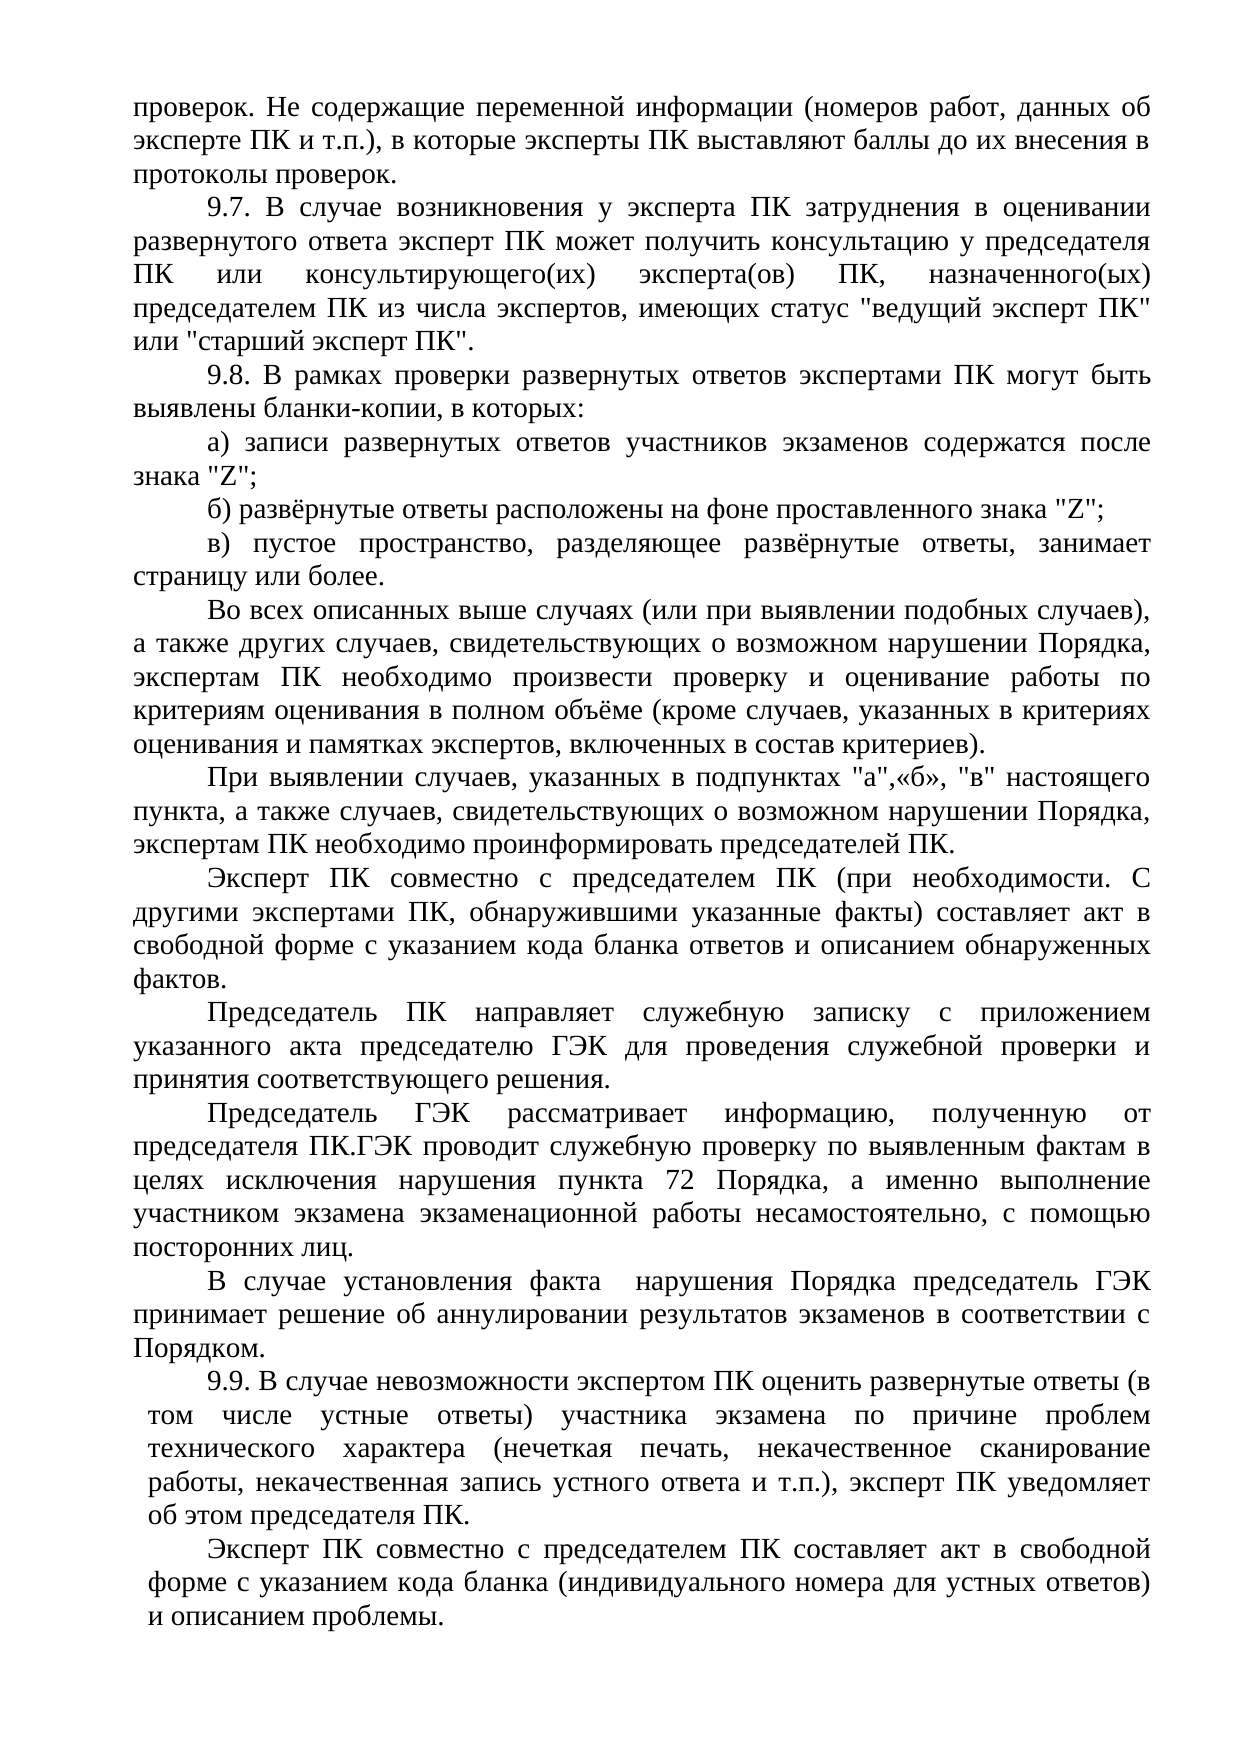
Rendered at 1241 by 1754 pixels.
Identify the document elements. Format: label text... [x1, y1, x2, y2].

text а) записи развернутых ответов участников экзаменов содержатся после знака "Z"; [133, 424, 1152, 491]
text Во всех описанных выше случаях (или при выявлении подобных случаев), а также других случаев, свидетельствующих о возможном нарушении Порядка, экспертам ПК необходимо произвести проверку и оценивание работы по критериям оценивания в полном объёме (кроме случаев, указанных в критериях оценивания и памятках экспертов, включенных в состав критериев). [133, 592, 1152, 759]
text 9.9. В случае невозможности экспертом ПК оценить развернутые ответы (в том числе устные ответы) участника экзамена по причине проблем технического характера (нечеткая печать, некачественное сканирование работы, некачественная запись устного ответа и т.п.), эксперт ПК уведомляет об этом председателя ПК. [148, 1363, 1152, 1531]
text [133, 89, 1152, 189]
text При выявлении случаев, указанных в подпунктах "а",«б», "в" настоящего пункта, а также случаев, свидетельствующих о возможном нарушении Порядка, экспертам ПК необходимо проинформировать председателей ПК. [133, 759, 1152, 860]
text Председатель ГЭК рассматривает информацию, полученную от председателя ПК.ГЭК проводит служебную проверку по выявленным фактам в целях исключения нарушения пункта 72 Порядка, а именно выполнение участником экзамена экзаменационной работы несамостоятельно, с помощью посторонних лиц. [133, 1095, 1152, 1263]
text Председатель ПК направляет служебную записку с приложением указанного акта председателю ГЭК для проведения служебной проверки и принятия соответствующего решения. [133, 994, 1152, 1095]
text В случае установления факта нарушения Порядка председатель ГЭК принимает решение об аннулировании результатов экзаменов в соответствии с Порядком. [133, 1263, 1152, 1363]
text Эксперт ПК совместно с председателем ПК (при необходимости. С другими экспертами ПК, обнаружившими указанные факты) составляет акт в свободной форме с указанием кода бланка ответов и описанием обнаруженных фактов. [133, 860, 1152, 994]
text в) пустое пространство, разделяющее развёрнутые ответы, занимает страницу или более. [133, 525, 1152, 592]
text б) развёрнутые ответы расположены на фоне проставленного знака "Z"; [133, 491, 1152, 525]
text Эксперт ПК совместно с председателем ПК составляет акт в свободной форме с указанием кода бланка (индивидуального номера для устных ответов) и описанием проблемы. [148, 1531, 1152, 1632]
text 9.7. В случае возникновения у эксперта ПК затруднения в оценивании развернутого ответа эксперт ПК может получить консультацию у председателя ПК или консультирующего(их) эксперта(ов) ПК, назначенного(ых) председателем ПК из числа экспертов, имеющих статус "ведущий эксперт ПК" или "старший эксперт ПК". [133, 189, 1152, 357]
text 9.8. В рамках проверки развернутых ответов экспертами ПК могут быть выявлены бланки-копии, в которых: [133, 357, 1152, 424]
